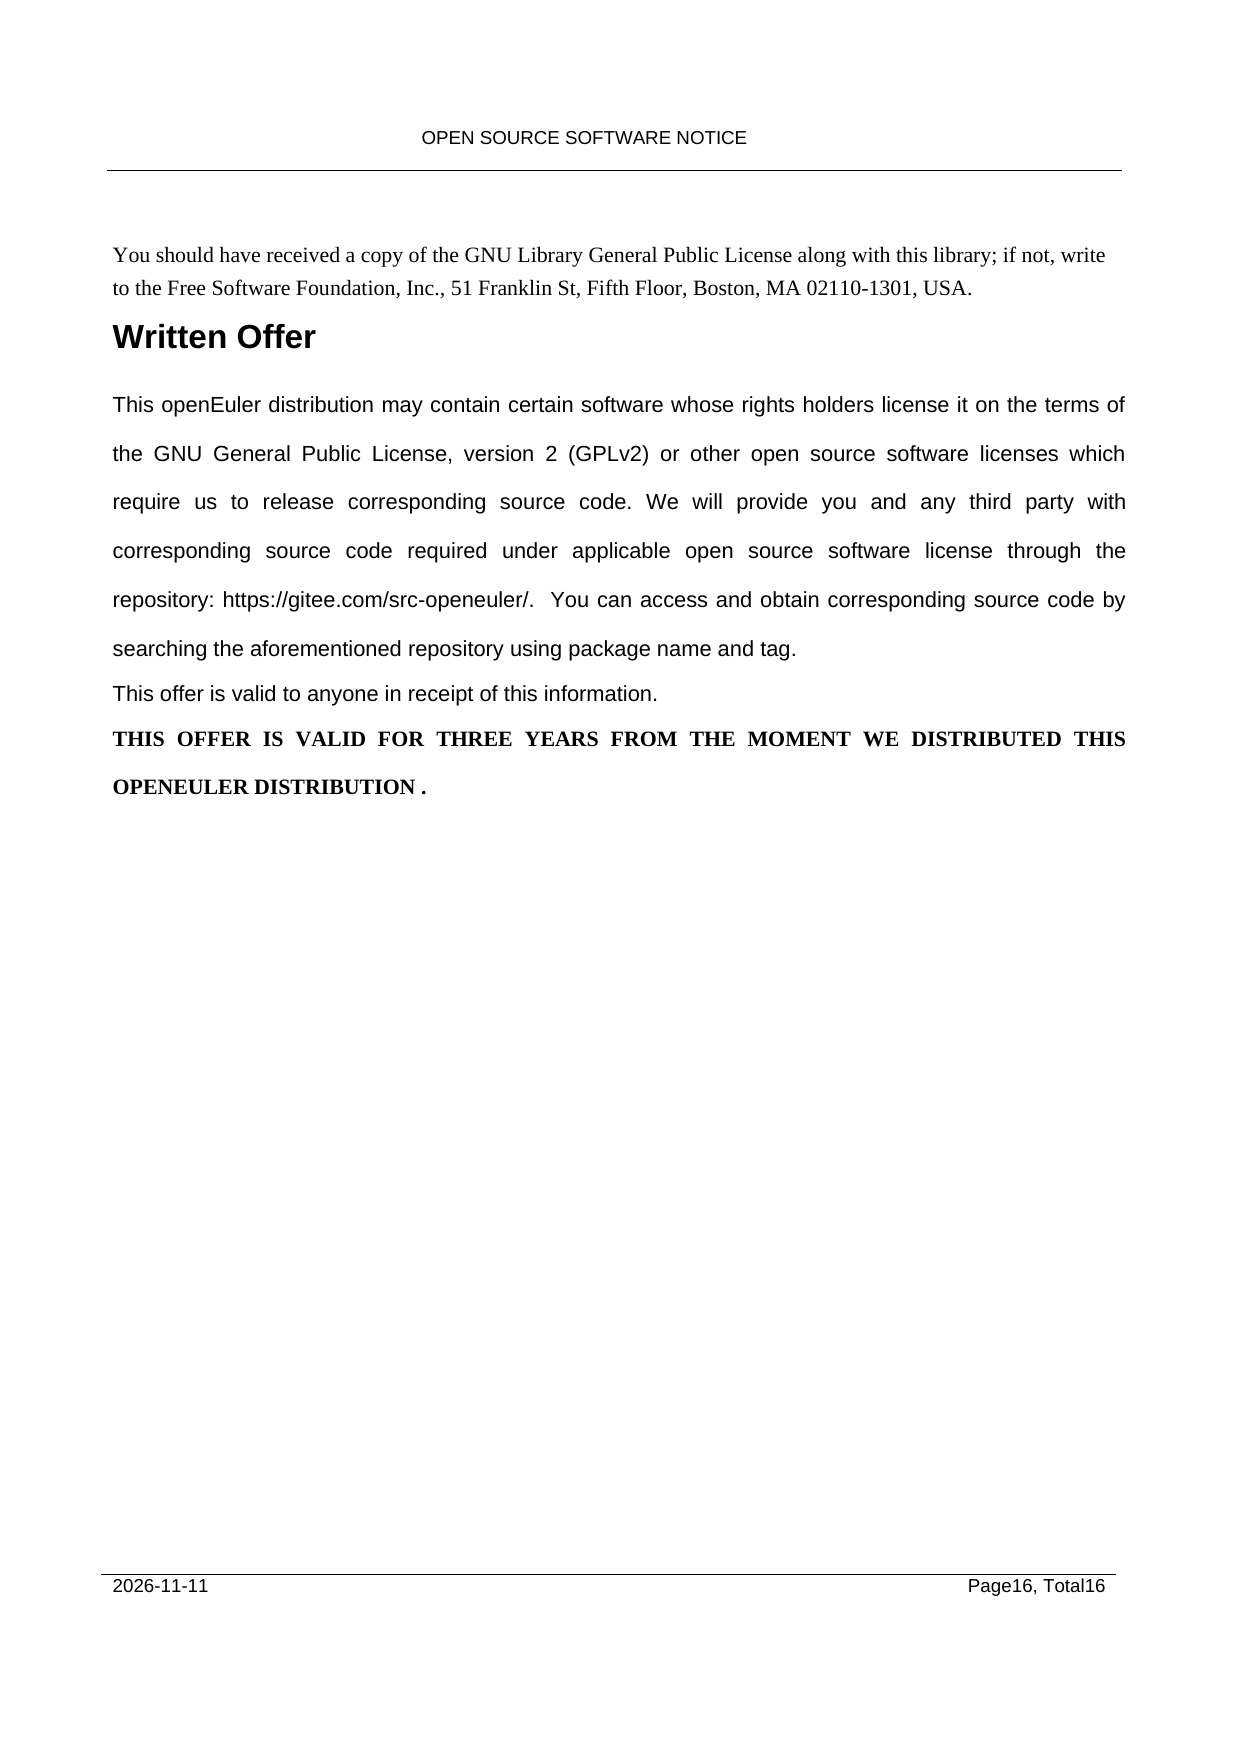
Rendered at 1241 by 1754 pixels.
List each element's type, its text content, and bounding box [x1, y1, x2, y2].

text This offer is valid to anyone in receipt of this information. [112, 677, 1128, 709]
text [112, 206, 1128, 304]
text THIS OFFER IS VALID FOR THREE YEARS FROM THE MOMENT WE DISTRIBUTED THIS OPENEULER DISTRIBUTION . [112, 722, 1128, 803]
text This openEuler distribution may contain certain software whose rights holders license it on the terms of the GNU General Public License, version 2 (GPLv2) or other open source software licenses which require us to release corresponding source code. We will provide you and any third party with corresponding source code required under applicable open source software license through the repository: https://gitee.com/src-openeuler/. You can access and obtain corresponding source code by searching the aforementioned repository using package name and tag. [112, 388, 1128, 664]
text Written Offer [112, 304, 1128, 369]
